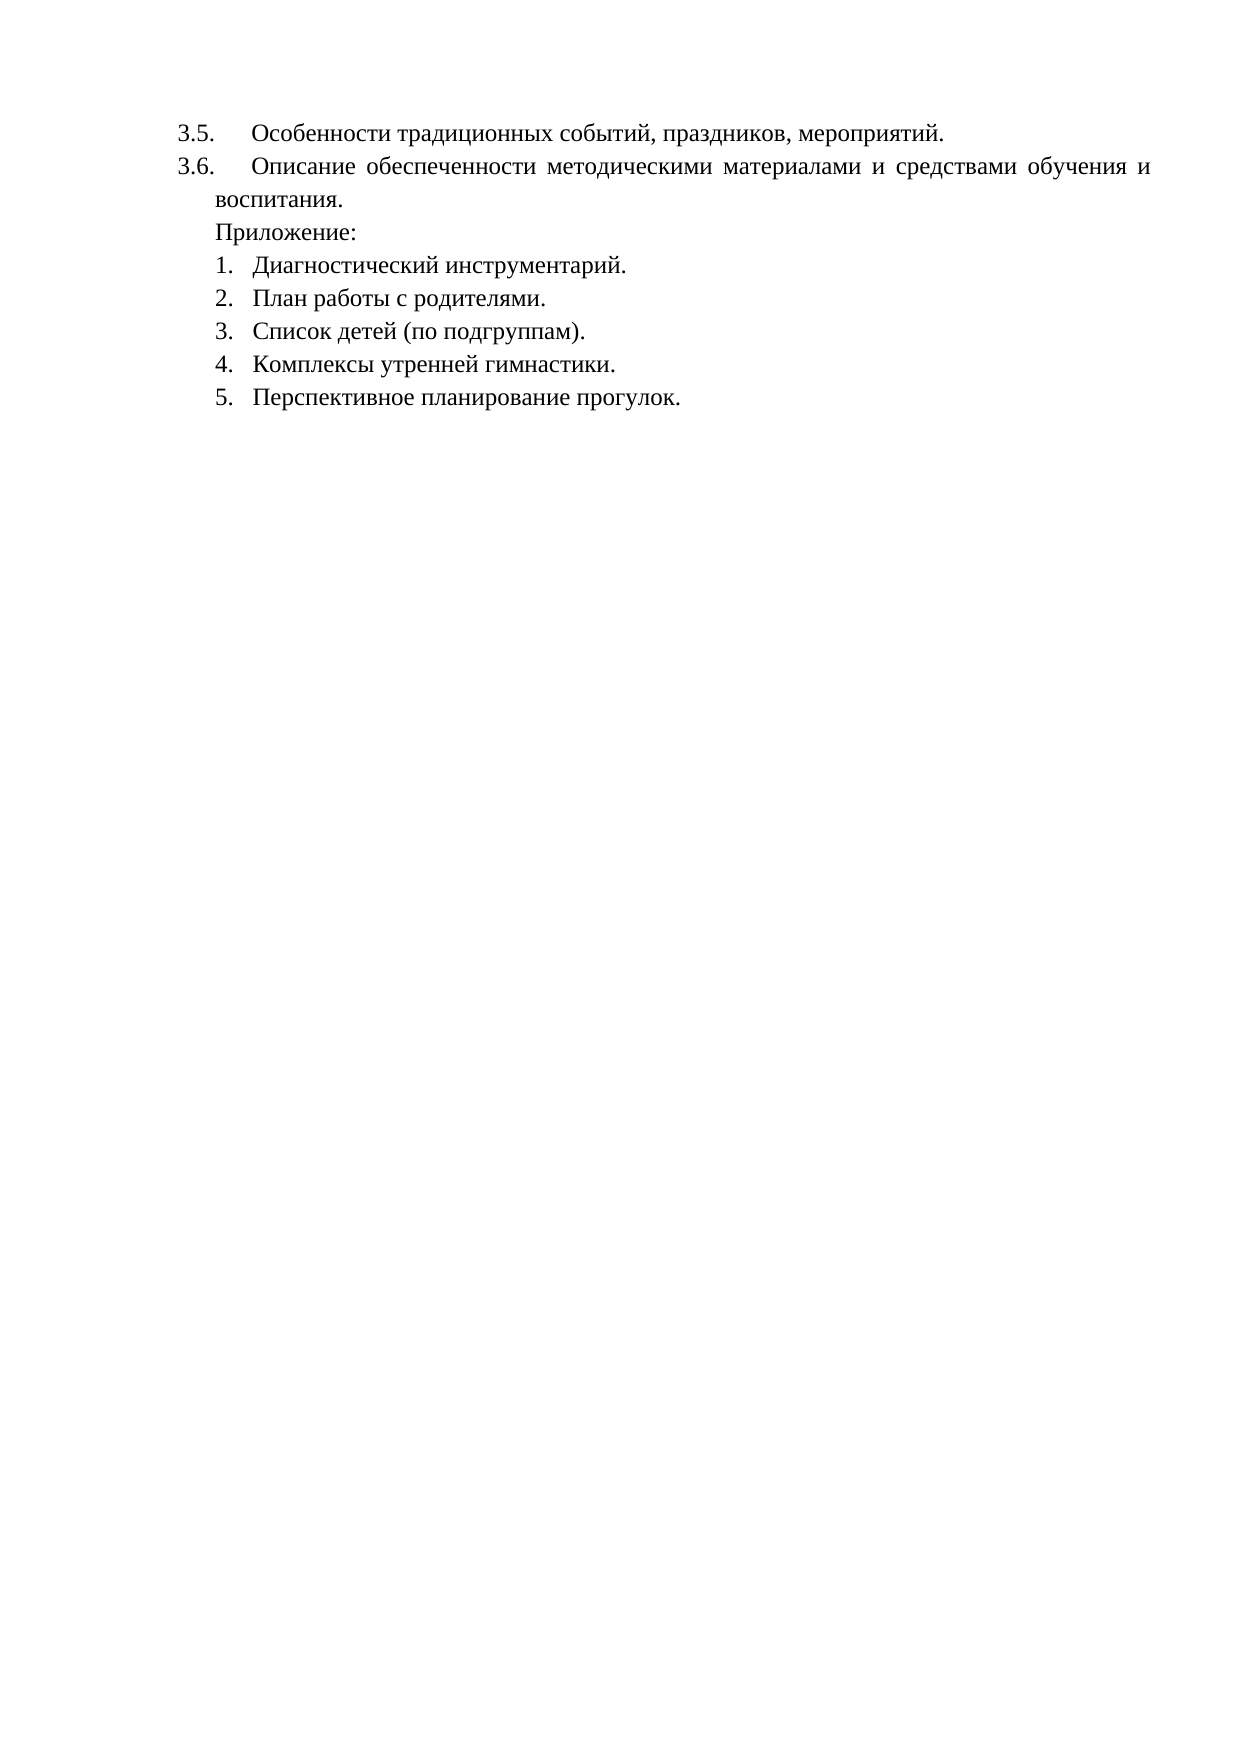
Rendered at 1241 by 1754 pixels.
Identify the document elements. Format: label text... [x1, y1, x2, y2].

list Диагностический инструментарий. [215, 250, 1152, 279]
list План работы с родителями. [215, 283, 1152, 312]
list Список детей (по подгруппам). [215, 316, 1152, 345]
list Описание обеспеченности методическими материалами и средствами обучения и воспитания. [177, 151, 1152, 213]
list Комплексы утренней гимнастики. [215, 349, 1152, 378]
list Особенности традиционных событий, праздников, мероприятий. [177, 118, 1152, 147]
list Перспективное планирование прогулок. [215, 382, 1152, 411]
list Приложение: [215, 217, 1152, 246]
